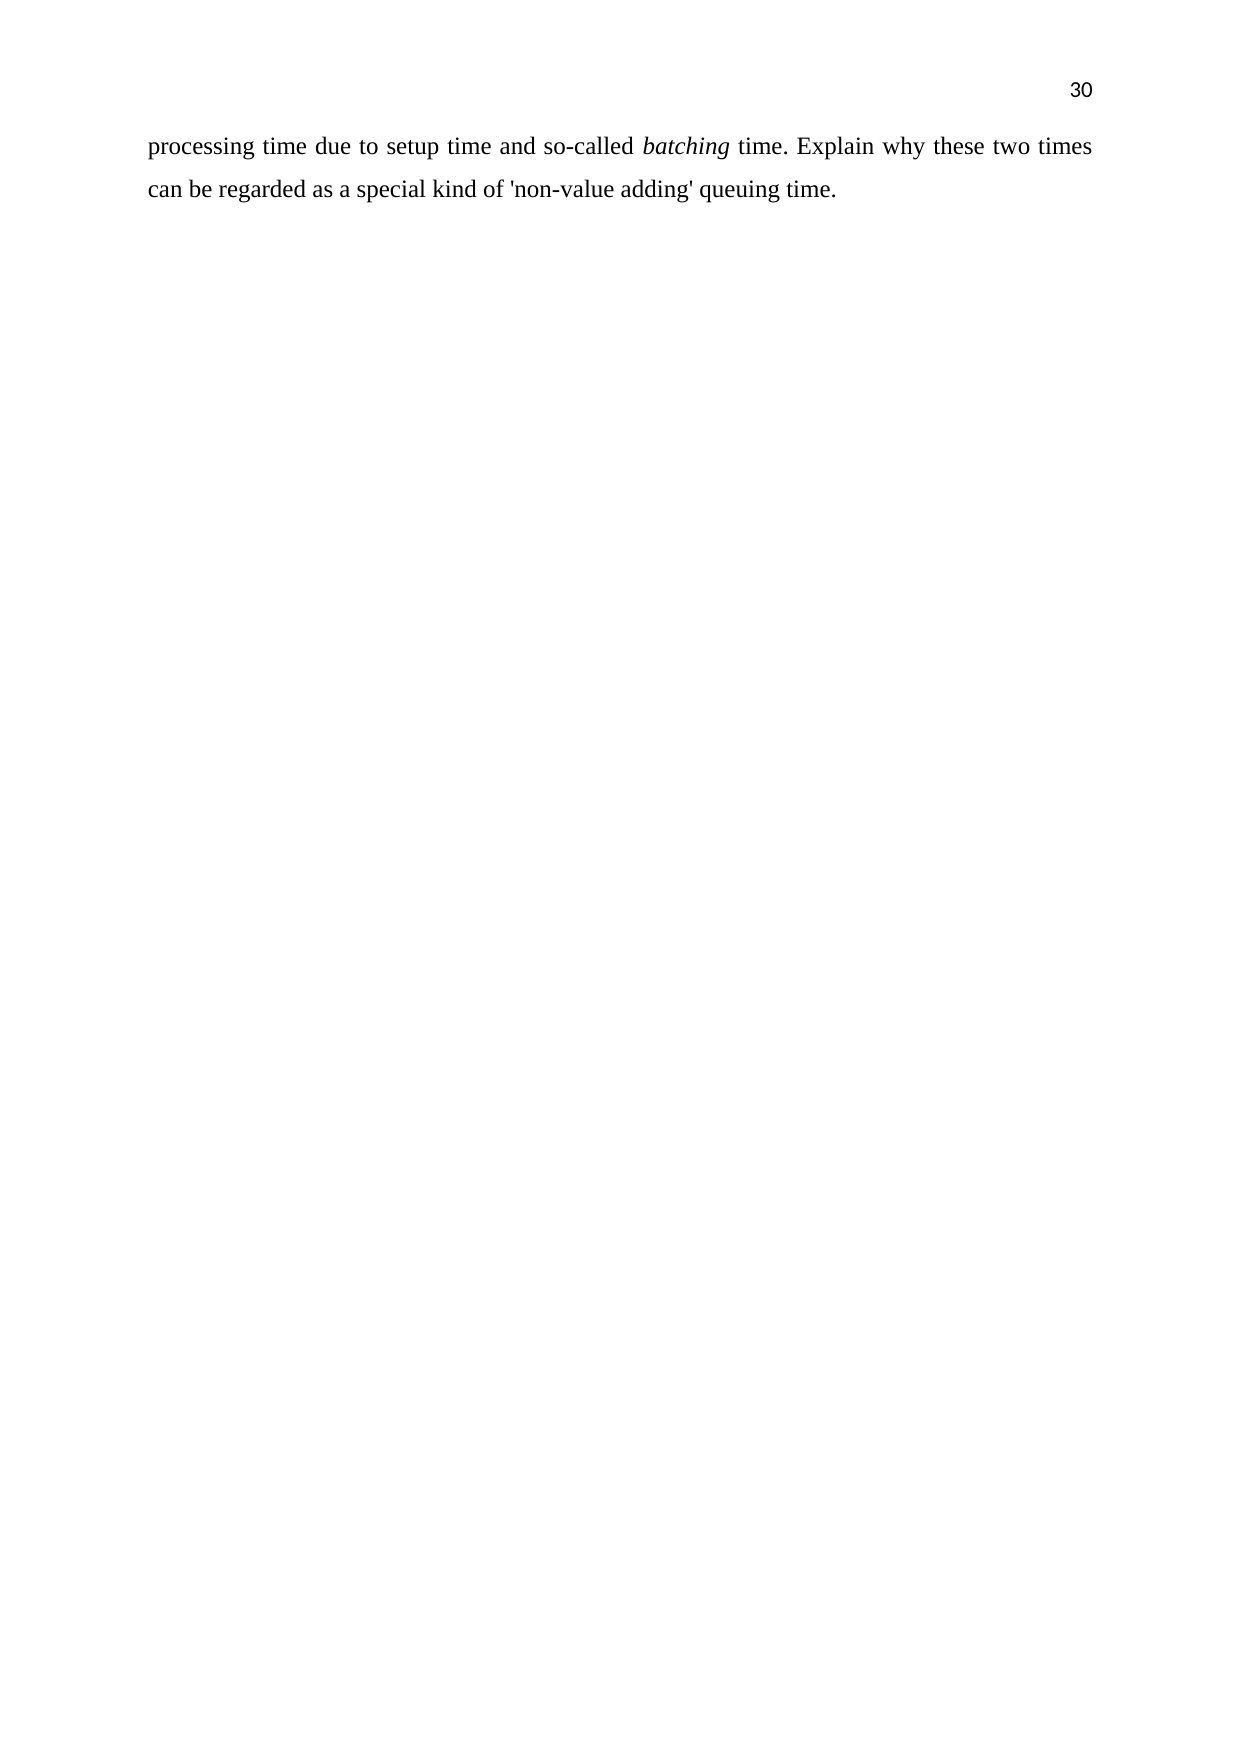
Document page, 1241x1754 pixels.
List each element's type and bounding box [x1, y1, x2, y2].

text [148, 131, 1092, 203]
